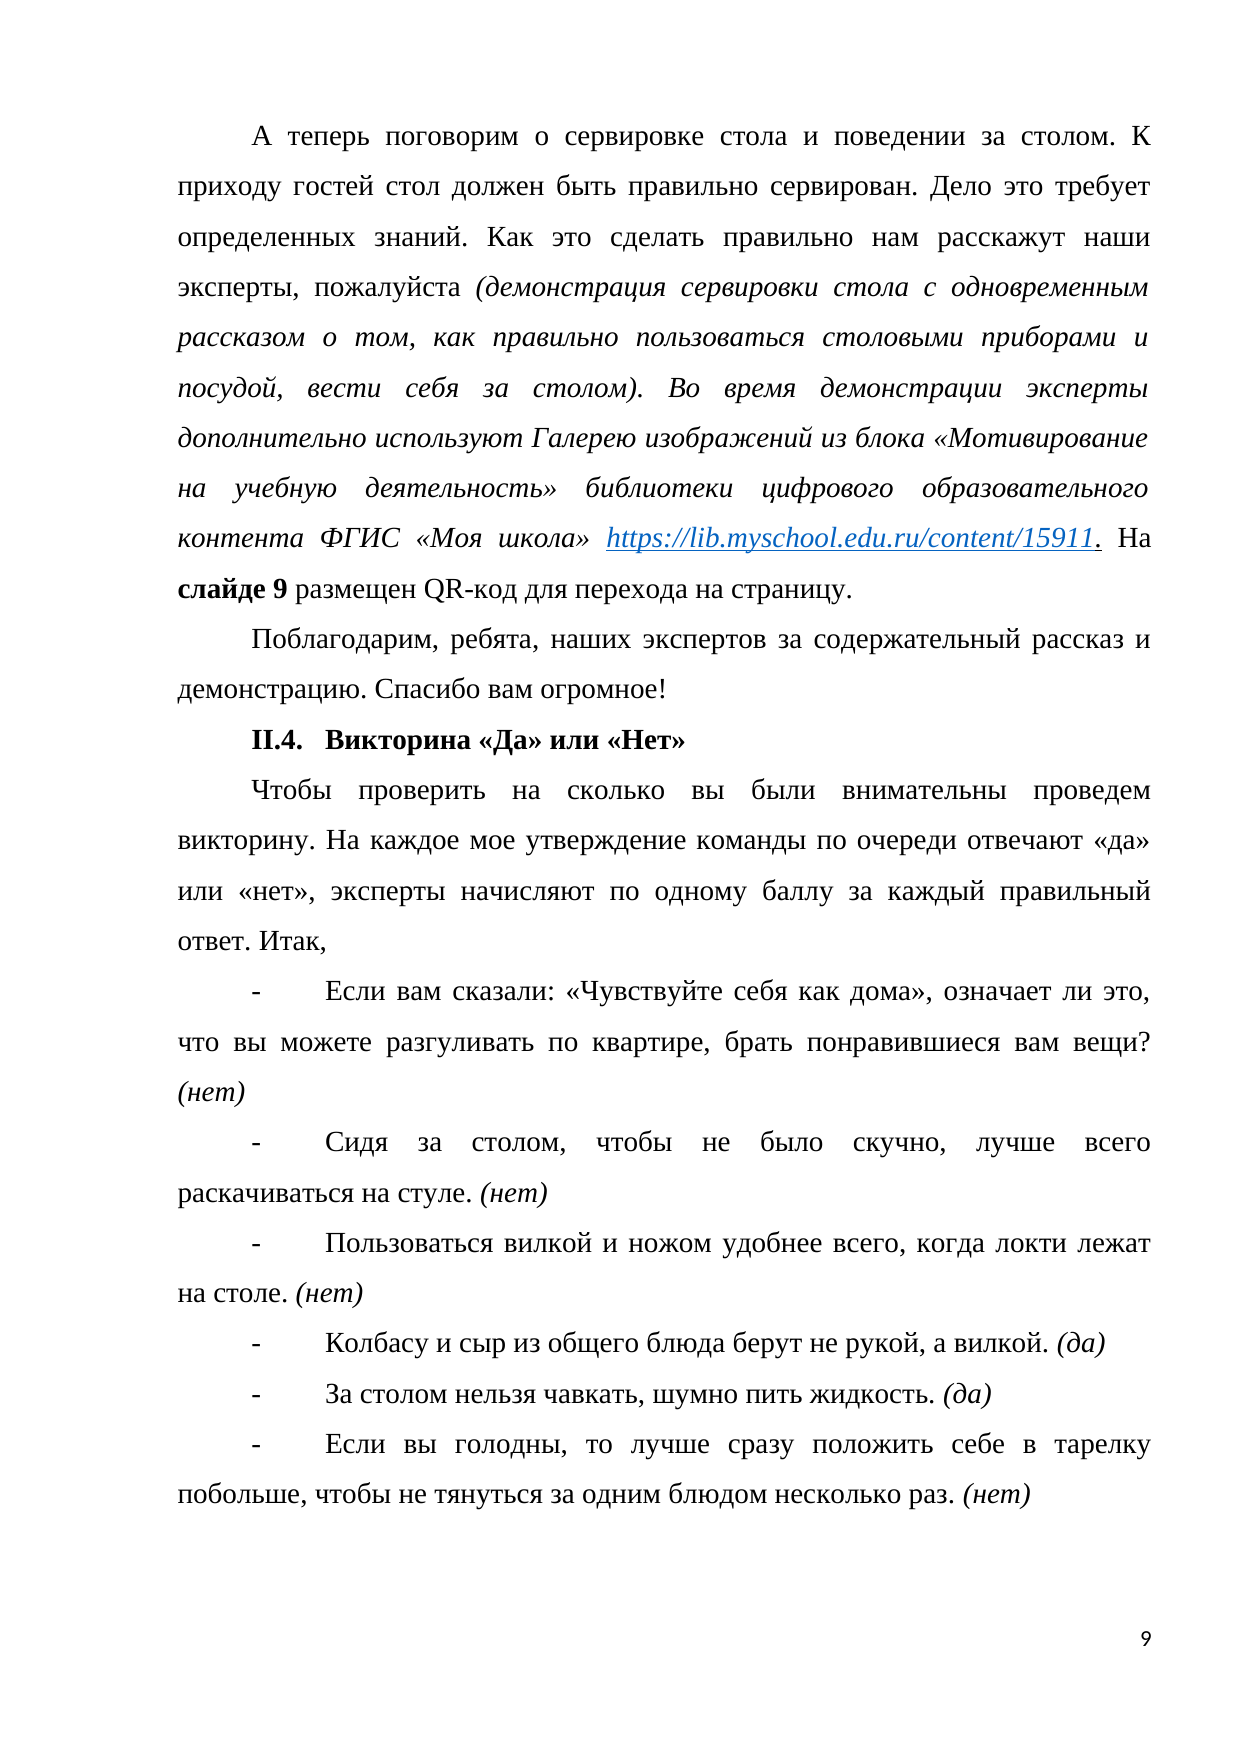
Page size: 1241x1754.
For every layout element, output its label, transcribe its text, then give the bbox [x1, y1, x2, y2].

text А теперь поговорим о сервировке стола и поведении за столом. К приходу гостей стол должен быть правильно сервирован. Дело это требует определенных знаний. Как это сделать правильно нам расскажут наши эксперты, пожалуйста (демонстрация сервировки стола с одновременным рассказом о том, как правильно пользоваться столовыми приборами и посудой, вести себя за столом). Во время демонстрации эксперты дополнительно используют Галерею изображений из блока «Мотивирование на учебную деятельность» библиотеки цифрового образовательного контента ФГИС «Моя школа» https://lib.myschool.edu.ru/content/15911. На слайде 9 размещен QR-код для перехода на страницу. [177, 118, 1152, 604]
list Чтобы проверить на сколько вы были внимательны проведем викторину. На каждое мое утверждение команды по очереди отвечают «да» или «нет», эксперты начисляют по одному баллу за каждый правильный ответ. Итак, [177, 772, 1152, 957]
list Викторина «Да» или «Нет» [177, 722, 1152, 755]
text - Сидя за столом, чтобы не было скучно, лучше всего раскачиваться на стуле. (нет) [177, 1124, 1152, 1208]
text - Если вы голодны, то лучше сразу положить себе в тарелку побольше, чтобы не тянуться за одним блюдом несколько раз. (нет) [177, 1426, 1152, 1510]
text - Колбасу и сыр из общего блюда берут не рукой, а вилкой. (да) [177, 1326, 1152, 1359]
text Поблагодарим, ребята, наших экспертов за содержательный рассказ и демонстрацию. Спасибо вам огромное! [177, 621, 1152, 705]
text - За столом нельзя чавкать, шумно пить жидкость. (да) [177, 1376, 1152, 1409]
text - Если вам сказали: «Чувствуйте себя как дома», означает ли это, что вы можете разгуливать по квартире, брать понравившиеся вам вещи? (нет) [177, 973, 1152, 1108]
text - Пользоваться вилкой и ножом удобнее всего, когда локти лежат на столе. (нет) [177, 1225, 1152, 1309]
